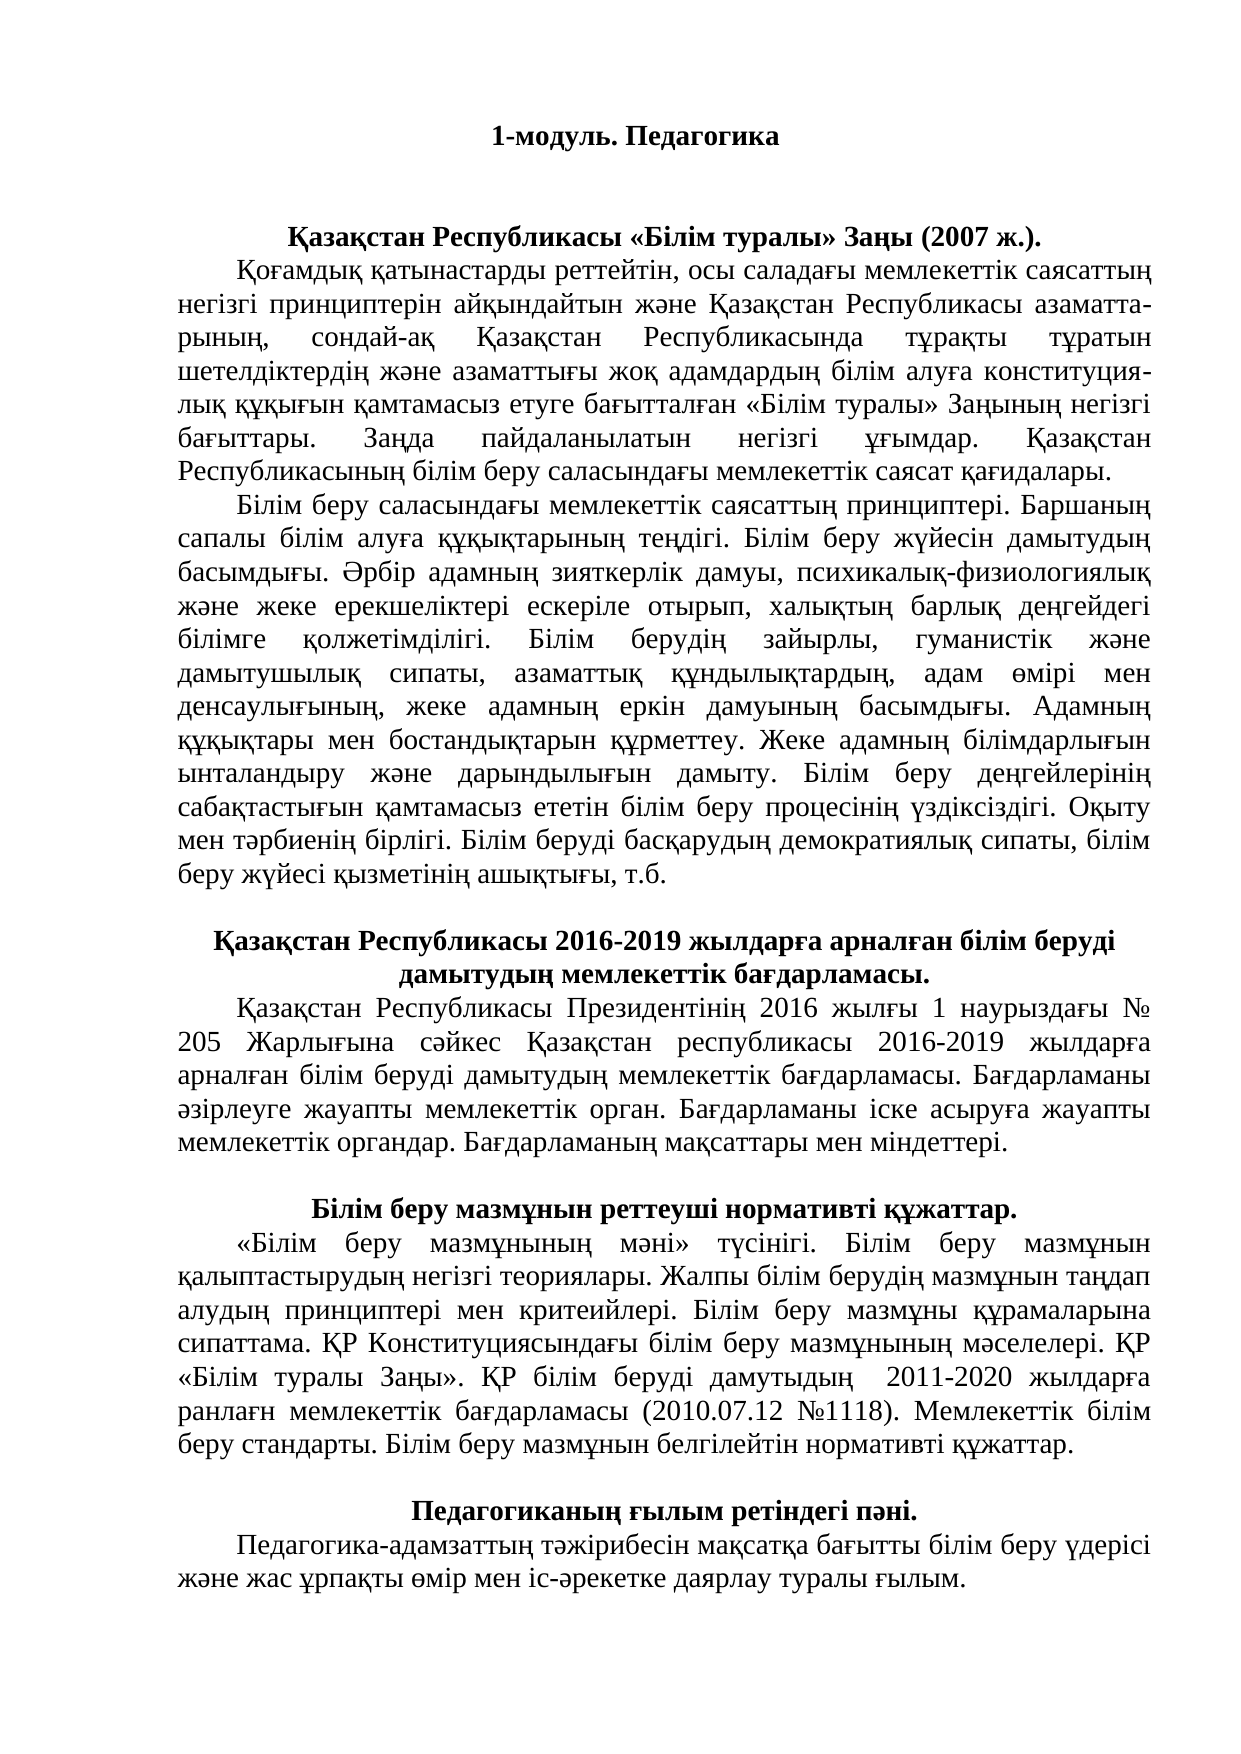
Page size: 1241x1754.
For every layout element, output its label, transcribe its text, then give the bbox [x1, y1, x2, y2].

text «Білім беру мазмұнының мәні» түсінігі. Білім беру мазмұнын қалыптастырудың негізгі теориялары. Жалпы білім берудің мазмұнын таңдап алудың принциптері мен критеийлері. Білім беру мазмұны құрамаларына сипаттама. ҚР Конституциясындағы білім беру мазмұнының мәселелері. ҚР «Білім туралы Заңы». ҚР білім беруді дамутыдың 2011-2020 жылдарға ранлағн мемлекеттік бағдарламасы (2010.07.12 №1118). Мемлекеттік білім беру стандарты. Білім беру мазмұнын белгілейтін нормативті құжаттар. [177, 1225, 1152, 1460]
text Білім беру мазмұнын реттеуші нормативті құжаттар. [177, 1191, 1152, 1225]
text Білім беру саласындағы мемлекеттік саясаттың принциптері. Баршаның сапалы білім алуға құқықтарының теңдігі. Білім беру жүйесін дамытудың басымдығы. Әрбір адамның зияткерлік дамуы, психикалық-физиологиялық және жеке ерекшеліктері ескеріле отырып, халықтың барлық деңгейдегі білімге қолжетімділігі. Білім берудің зайырлы, гуманистік және дамытушылық сипаты, азаматтық құндылықтардың, адам өмірі мен денсаулығының, жеке адамның еркін дамуының басымдығы. Адамның құқықтары мен бостандықтарын құрметтеу. Жеке адамның білімдарлығын ынталандыру және дарындылығын дамыту. Білім беру деңгейлерінің сабақтастығын қамтамасыз ететін білім беру процесінің үздіксіздігі. Оқыту мен тәрбиенің бірлігі. Білім беруді басқарудың демократиялық сипаты, білім беру жүйесі қызметінің ашықтығы, т.б. [177, 487, 1152, 889]
text Қазақстан Республикасы 2016-2019 жылдарға арналған білім беруді дамытудың мемлекеттік бағдарламасы. [177, 923, 1152, 990]
text Педагогика-адамзаттың тәжірибесін мақсатқа бағытты білім беру үдерісі және жас ұрпақты өмір мен іс-әрекетке даярлау туралы ғылым. [177, 1527, 1152, 1594]
text Педагогиканың ғылым ретіндегі пәні. [177, 1493, 1152, 1527]
text Қазақстан Республикасы Президентінің 2016 жылғы 1 наурыздағы № 205 Жарлығына сәйкес Қазақстан республикасы 2016-2019 жылдарға арналған білім беруді дамытудың мемлекеттік бағдарламасы. Бағдарламаны әзірлеуге жауапты мемлекеттік орган. Бағдарламаны іске асыруға жауапты мемлекеттік органдар. Бағдарламаның мақсаттары мен міндеттері. [177, 990, 1152, 1158]
text Қоғамдық қатынастарды реттейтін, осы саладағы мемлекеттік саясаттың негізгі принциптерін айқындайтын және Қазақстан Республикасы азаматтарының, сондай-ақ Қазақстан Республикасында тұрақты тұратын шетелдіктердің және азаматтығы жоқ адамдардың білім алуға конституциялық құқығын қамтамасыз етуге бағытталған «Білім туралы» Заңының негізгі бағыттары. Заңда пайдаланылатын негізгі ұғымдар. Қазақстан Республикасының білім беру саласындағы мемлекеттік саясат қағидалары. [177, 252, 1152, 487]
text Қазақстан Республикасы «Білім туралы» Заңы (2007 ж.). [177, 219, 1152, 252]
text 1-модуль. Педагогика [177, 118, 1152, 152]
